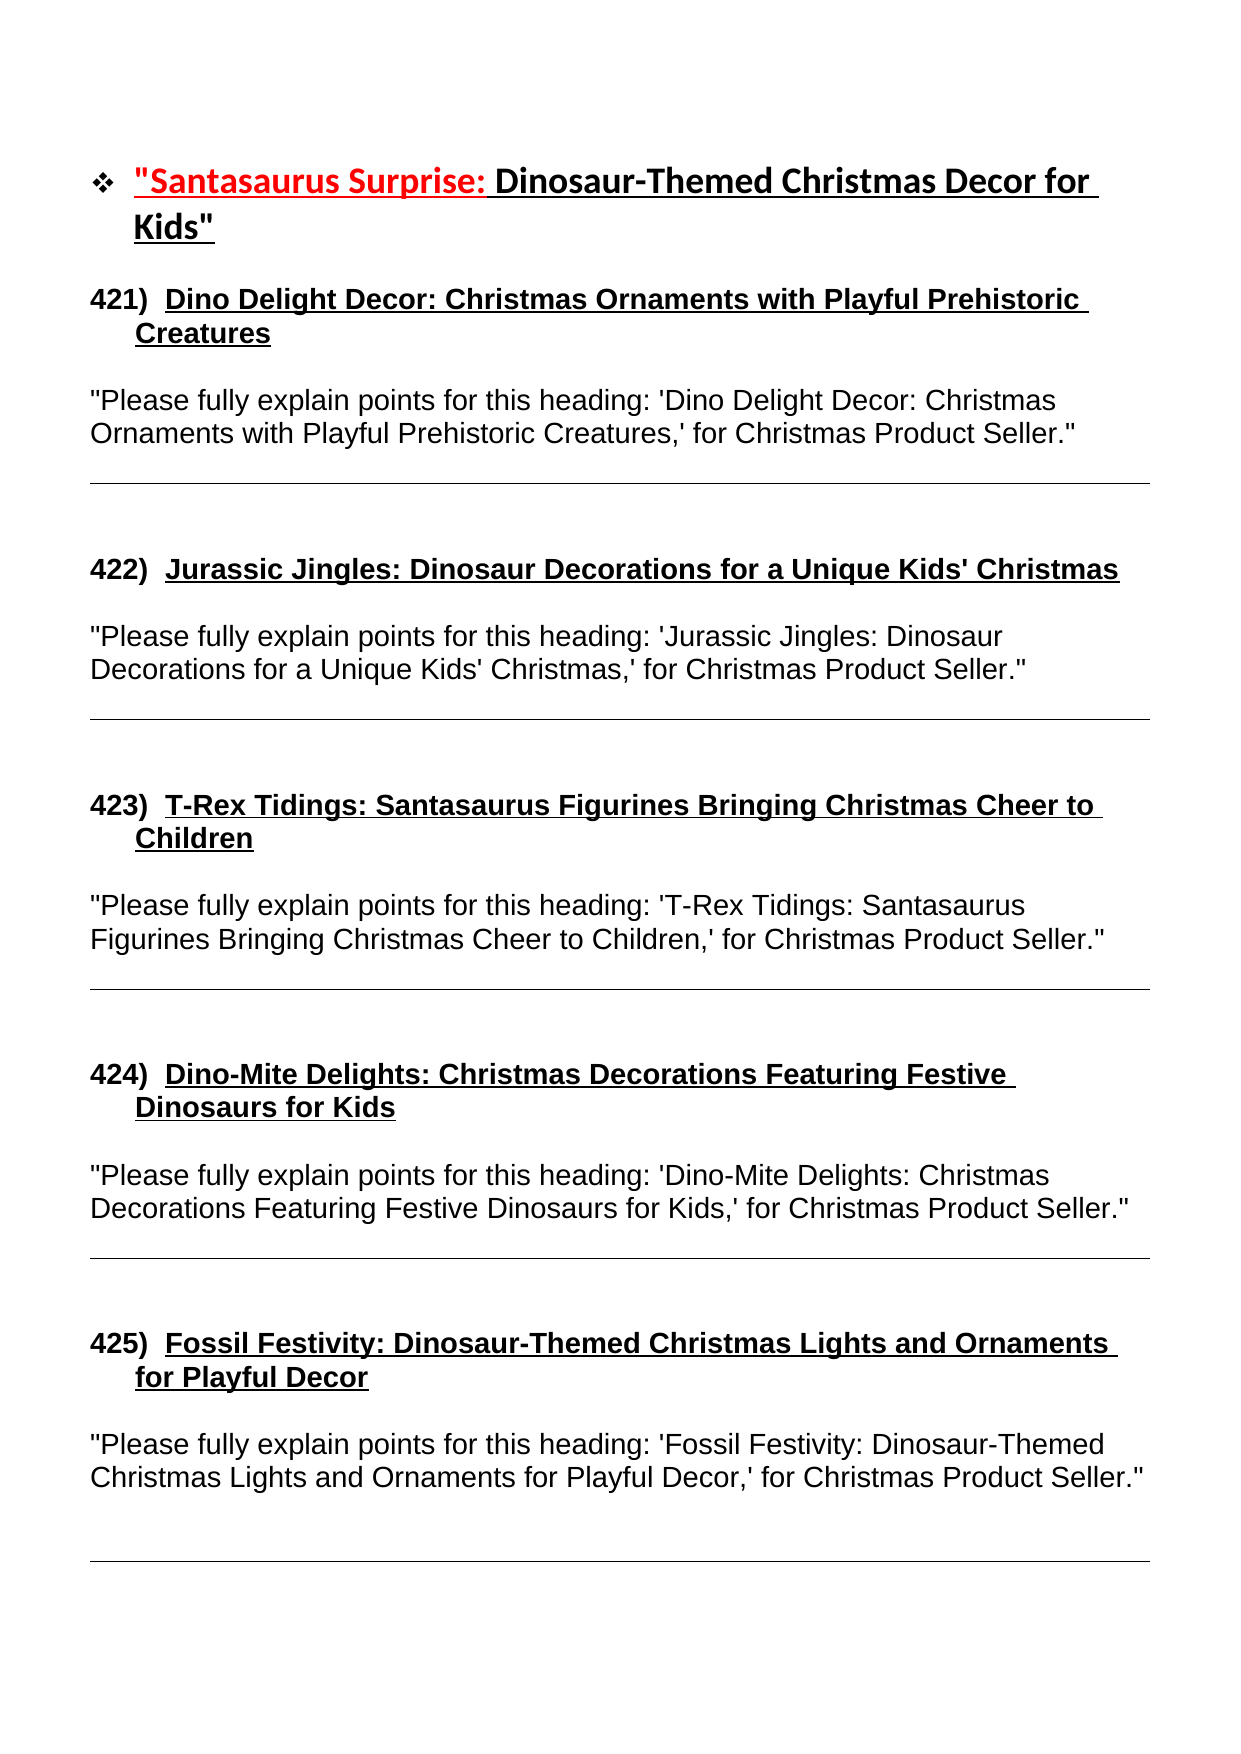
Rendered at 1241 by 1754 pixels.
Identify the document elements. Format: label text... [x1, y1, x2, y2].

list "Please fully explain points for this heading: 'T-Rex Tidings: Santasaurus Figurines Bringing Christmas Cheer to Children,' for Christmas Product Seller." [90, 888, 1150, 955]
list Jurassic Jingles: Dinosaur Decorations for a Unique Kids' Christmas [90, 552, 1150, 585]
list Fossil Festivity: Dinosaur-Themed Christmas Lights and Ornaments for Playful Decor [90, 1326, 1150, 1393]
list "Please fully explain points for this heading: 'Dino Delight Decor: Christmas Ornaments with Playful Prehistoric Creatures,' for Christmas Product Seller." [90, 383, 1150, 450]
list Dino-Mite Delights: Christmas Decorations Featuring Festive Dinosaurs for Kids [90, 1057, 1150, 1124]
list T-Rex Tidings: Santasaurus Figurines Bringing Christmas Cheer to Children [90, 787, 1150, 854]
list Dino Delight Decor: Christmas Ornaments with Playful Prehistoric Creatures [90, 282, 1150, 349]
list "Santasaurus Surprise: Dinosaur-Themed Christmas Decor for Kids" [90, 157, 1150, 249]
list "Please fully explain points for this heading: 'Dino-Mite Delights: Christmas Decorations Featuring Festive Dinosaurs for Kids,' for Christmas Product Seller." [90, 1157, 1150, 1224]
list "Please fully explain points for this heading: 'Jurassic Jingles: Dinosaur Decorations for a Unique Kids' Christmas,' for Christmas Product Seller." [90, 619, 1150, 686]
list "Please fully explain points for this heading: 'Fossil Festivity: Dinosaur-Themed Christmas Lights and Ornaments for Playful Decor,' for Christmas Product Seller." [90, 1427, 1150, 1494]
